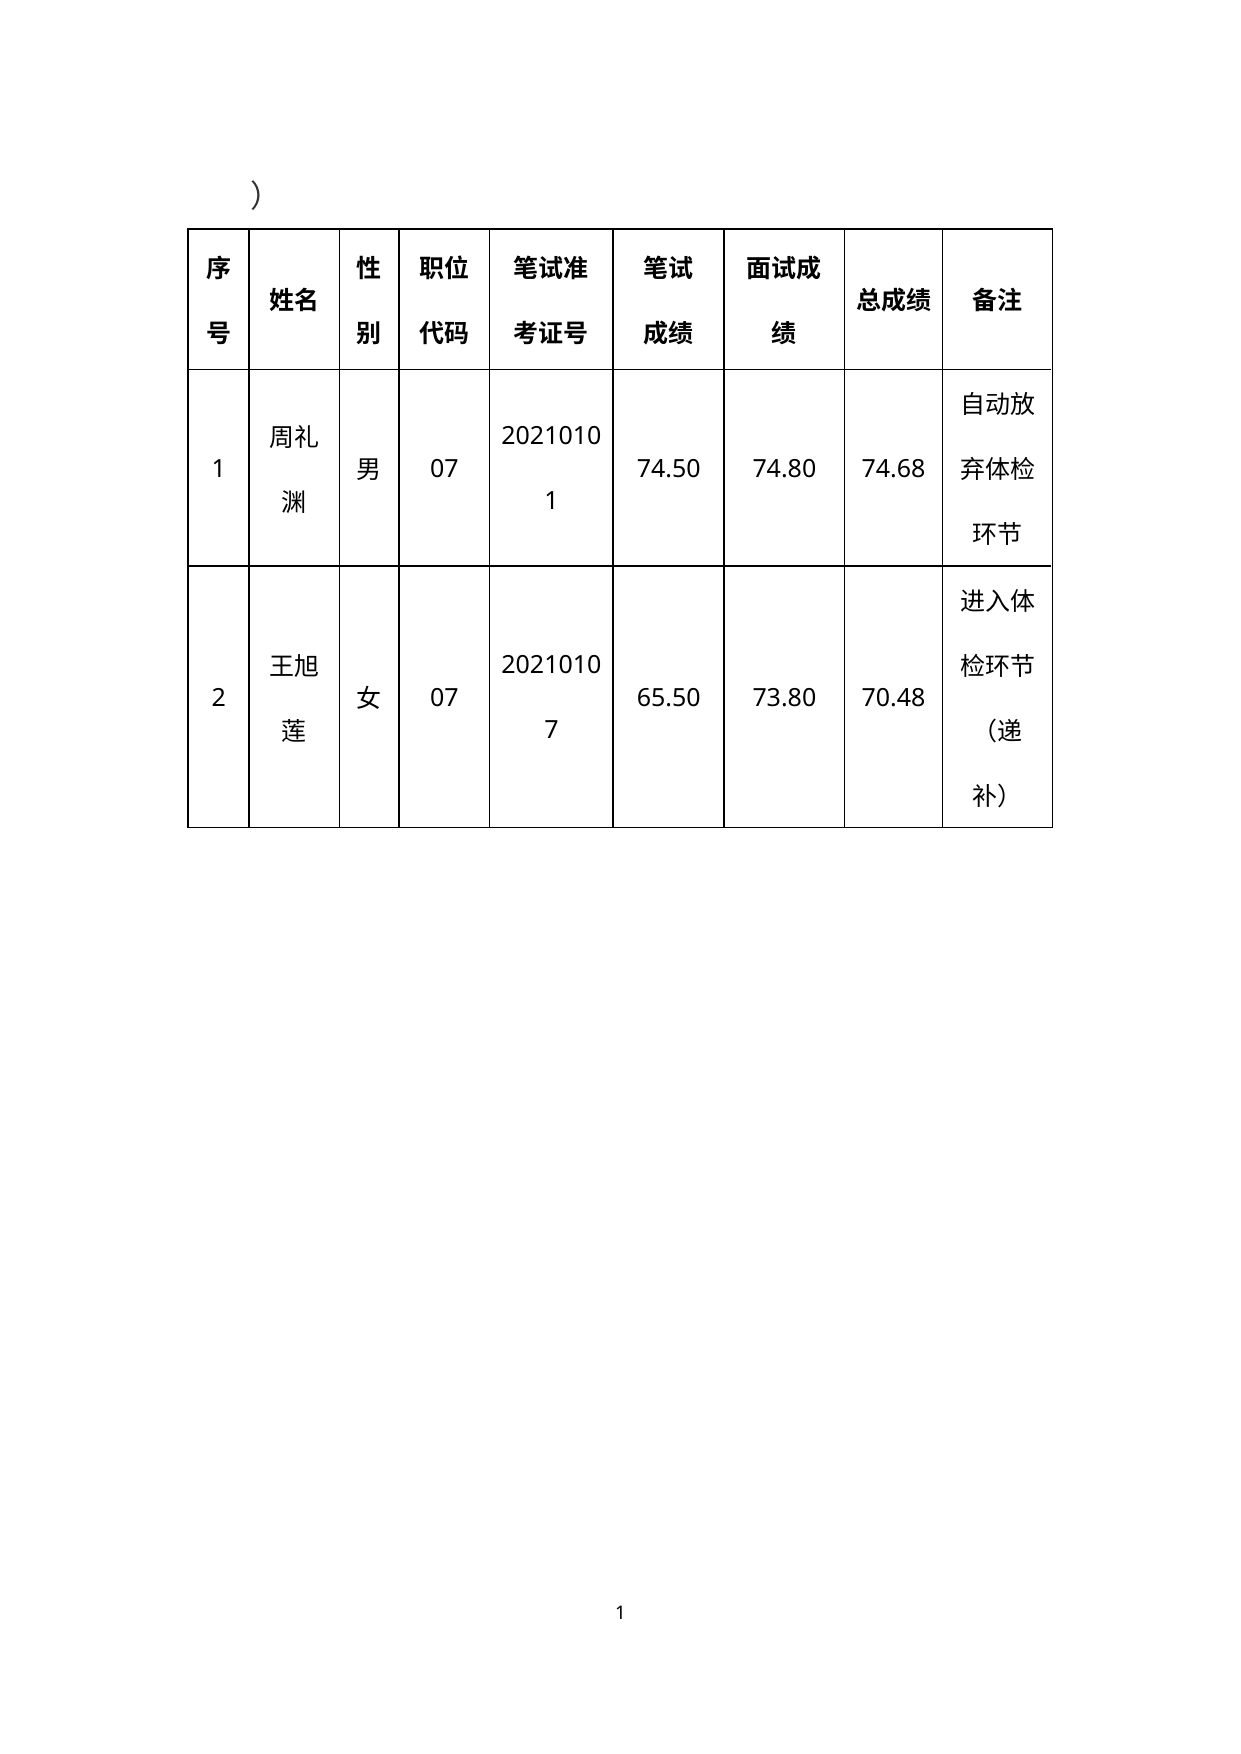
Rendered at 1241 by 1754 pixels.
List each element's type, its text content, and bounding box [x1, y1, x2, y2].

table_cell 进入体检环节（递补） [943, 565, 1052, 827]
table_header 笔试准 考证号 [490, 230, 612, 368]
table_header 面试成绩 [725, 230, 844, 368]
table_cell 2 [189, 567, 248, 827]
table_header 姓名 [250, 230, 339, 368]
table_header 职位代码 [400, 230, 489, 368]
table_cell 74.68 [845, 370, 942, 565]
table_cell 74.80 [725, 370, 844, 565]
table_cell 20210107 [490, 567, 612, 827]
table_cell 20210101 [490, 370, 612, 565]
table_cell 女 [340, 567, 398, 827]
table_cell 73.80 [725, 567, 844, 827]
table_cell 70.48 [845, 567, 942, 827]
table_cell 自动放弃体检环节 [943, 369, 1052, 565]
table_cell 74.50 [614, 370, 723, 565]
text ） [188, 161, 1052, 226]
table_cell 65.50 [614, 567, 723, 827]
table_header 备注 [943, 230, 1052, 368]
table_header 性别 [340, 230, 398, 368]
table_header 总成绩 [845, 230, 942, 368]
table_header 序号 [189, 230, 248, 368]
table_cell 周礼渊 [250, 370, 339, 565]
table_cell 1 [189, 370, 248, 565]
table_cell 07 [400, 567, 489, 827]
table_header 笔试 成绩 [614, 230, 723, 368]
table_cell 男 [340, 370, 398, 565]
table_cell 王旭莲 [250, 567, 339, 827]
table_cell 07 [400, 370, 489, 565]
